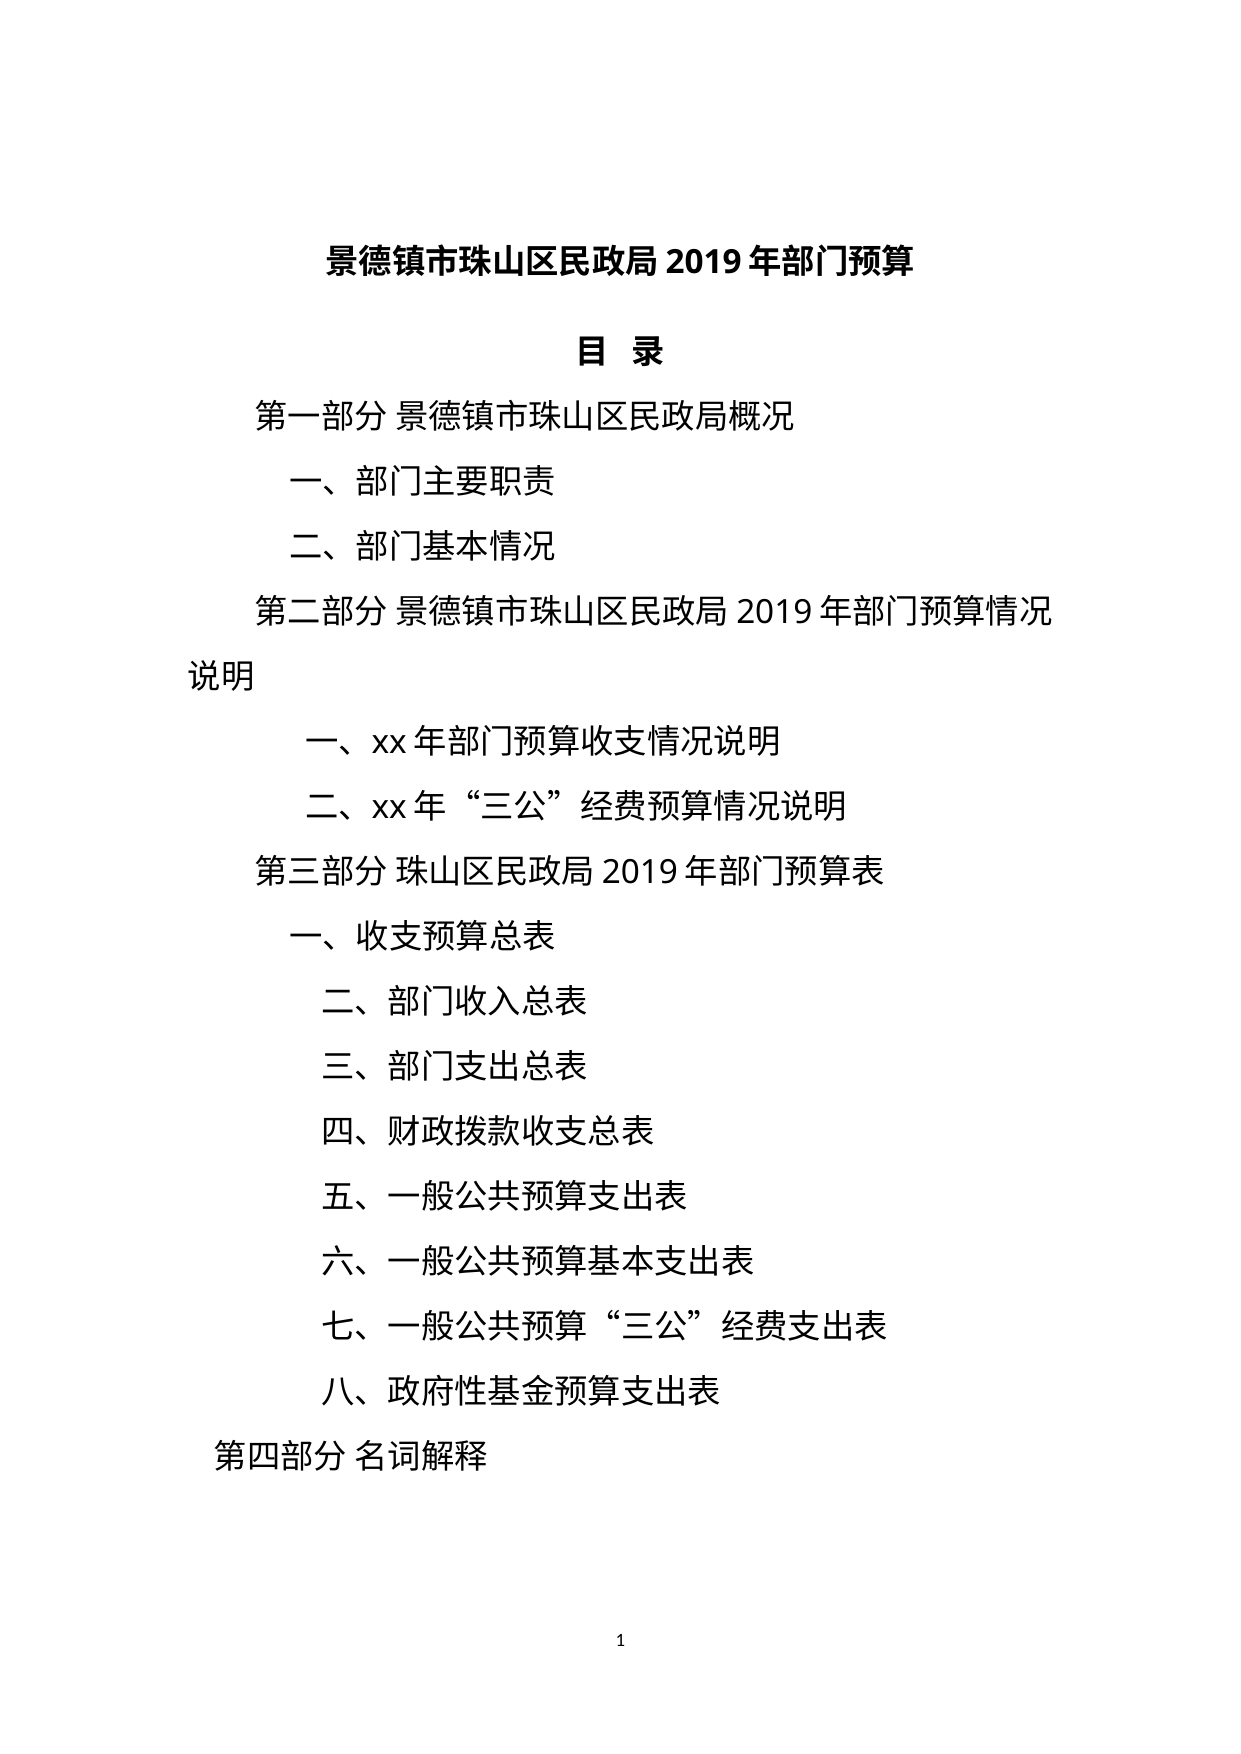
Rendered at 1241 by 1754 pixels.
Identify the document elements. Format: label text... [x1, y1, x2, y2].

text 景德镇市珠山区民政局2019年部门预算 [187, 227, 1053, 292]
text 一、部门主要职责 [187, 447, 1053, 512]
text 三、部门支出总表 [187, 1032, 1053, 1097]
text 第二部分 景德镇市珠山区民政局2019年部门预算情况说明 [187, 577, 1053, 707]
text 一、收支预算总表 [187, 902, 1053, 967]
text 五、一般公共预算支出表 [187, 1162, 1053, 1227]
text 七、一般公共预算“三公”经费支出表 [187, 1292, 1053, 1357]
text 八、政府性基金预算支出表 [187, 1357, 1053, 1422]
text 二、部门收入总表 [187, 967, 1053, 1032]
text 一、xx年部门预算收支情况说明 [187, 707, 1053, 772]
text 二、xx年“三公”经费预算情况说明 [187, 772, 1053, 837]
text 第一部分 景德镇市珠山区民政局概况 [187, 382, 1053, 447]
text 第三部分 珠山区民政局2019年部门预算表 [187, 837, 1053, 902]
text 第四部分 名词解释 [187, 1422, 1053, 1487]
text 四、财政拨款收支总表 [187, 1097, 1053, 1162]
text 目 录 [187, 317, 1053, 382]
text 二、部门基本情况 [187, 512, 1053, 577]
text 六、一般公共预算基本支出表 [187, 1227, 1053, 1292]
